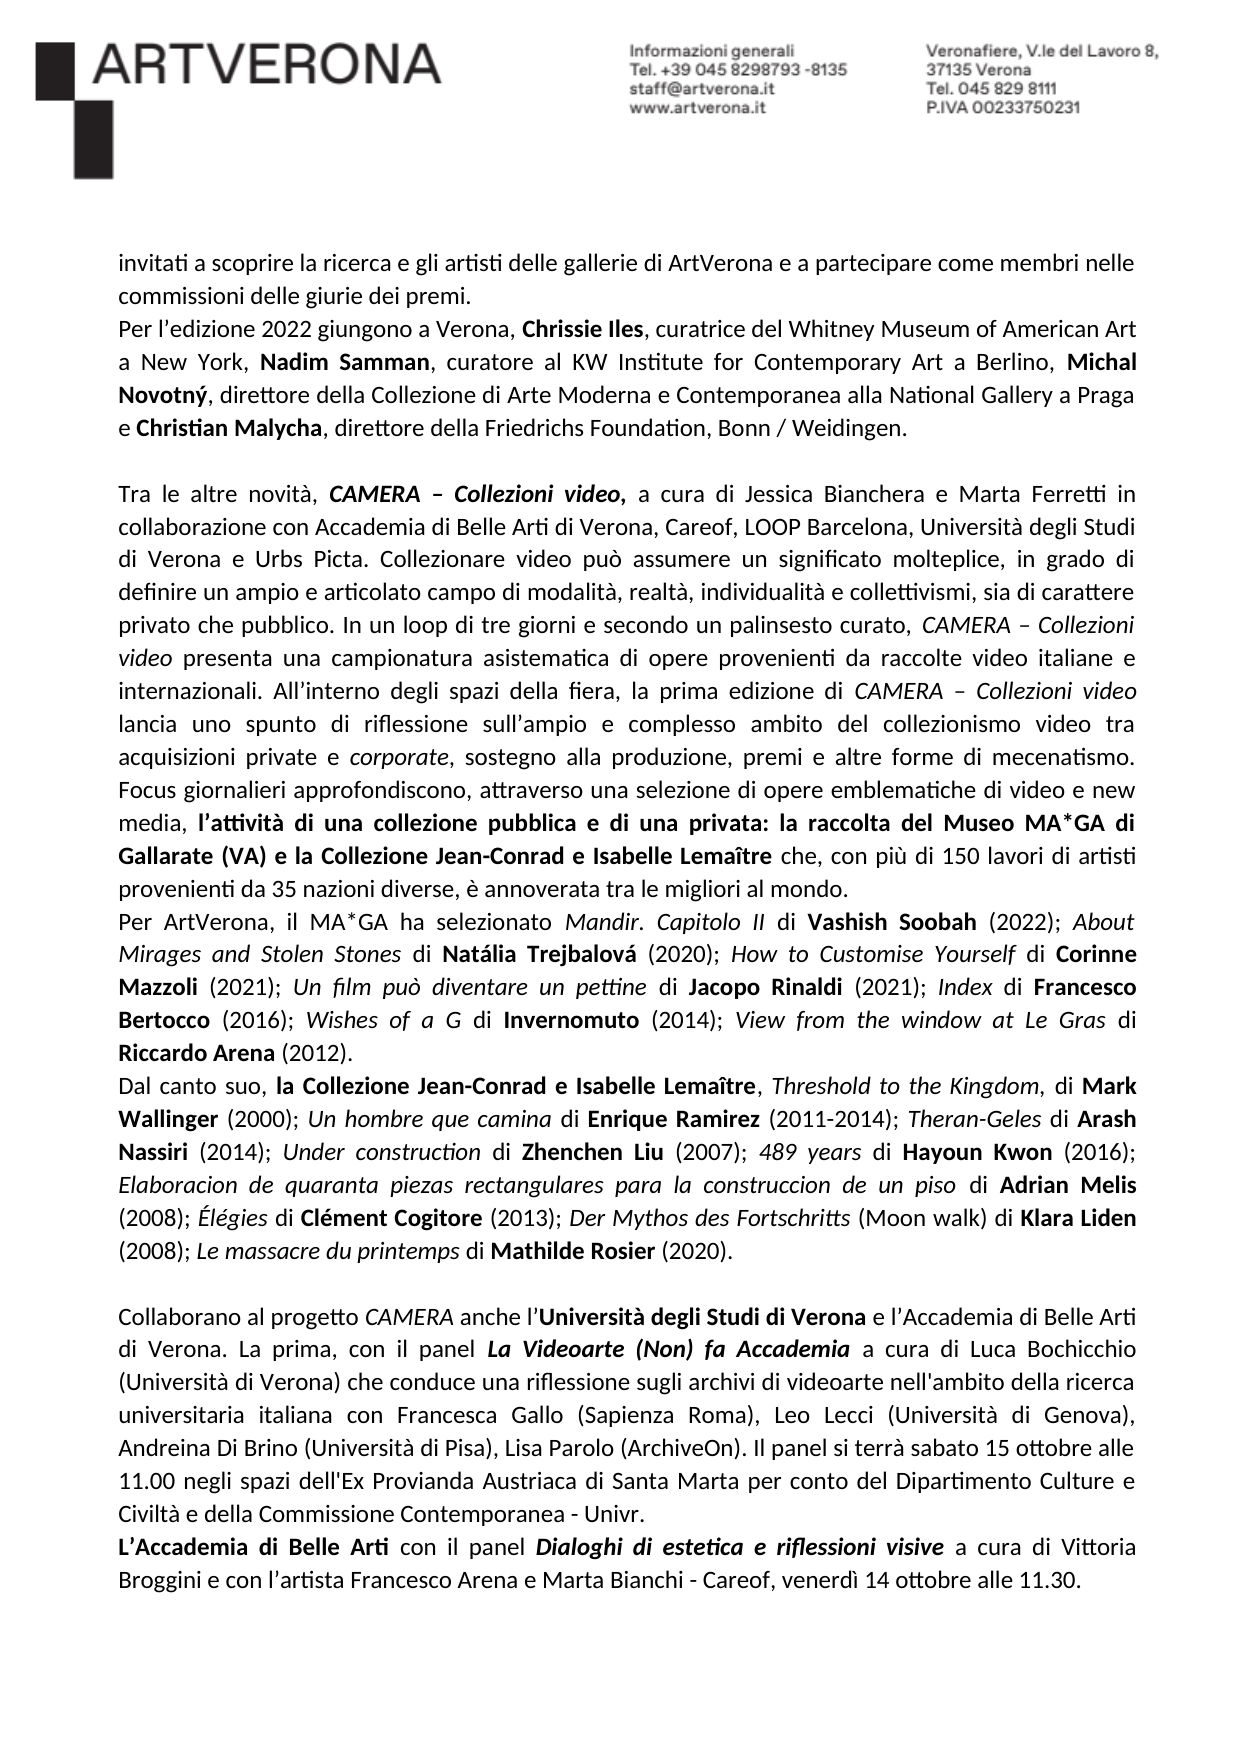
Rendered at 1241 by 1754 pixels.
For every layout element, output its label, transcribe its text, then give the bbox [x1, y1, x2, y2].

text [118, 148, 1137, 311]
text Per ArtVerona, il MA*GA ha selezionato Mandir. Capitolo II di Vashish Soobah (2022); About Mirages and Stolen Stones di Natália Trejbalová (2020); How to Customise Yourself di Corinne Mazzoli (2021); Un film può diventare un pettine di Jacopo Rinaldi (2021); Index di Francesco Bertocco (2016); Wishes of a G di Invernomuto (2014); View from the window at Le Gras di Riccardo Arena (2012). [118, 906, 1137, 1068]
text Dal canto suo, la Collezione Jean-Conrad e Isabelle Lemaître, Threshold to the Kingdom, di Mark Wallinger (2000); Un hombre que camina di Enrique Ramirez (2011-2014); Theran-Geles di Arash Nassiri (2014); Under construction di Zhenchen Liu (2007); 489 years di Hayoun Kwon (2016); Elaboracion de quaranta piezas rectangulares para la construccion de un piso di Adrian Melis (2008); Élégies di Clément Cogitore (2013); Der Mythos des Fortschritts (Moon walk) di Klara Liden (2008); Le massacre du printemps di Mathilde Rosier (2020). [118, 1070, 1137, 1265]
text Per l’edizione 2022 giungono a Verona, Chrissie Iles, curatrice del Whitney Museum of American Art a New York, Nadim Samman, curatore al KW Institute for Contemporary Art a Berlino, Michal Novotný, direttore della Collezione di Arte Moderna e Contemporanea alla National Gallery a Praga e Christian Malycha, direttore della Friedrichs Foundation, Bonn / Weidingen. [118, 313, 1137, 442]
text L’Accademia di Belle Arti con il panel Dialoghi di estetica e riflessioni visive a cura di Vittoria Broggini e con l’artista Francesco Arena e Marta Bianchi - Careof, venerdì 14 ottobre alle 11.30. [118, 1531, 1137, 1594]
text Collaborano al progetto CAMERA anche l’Università degli Studi di Verona e l’Accademia di Belle Arti di Verona. La prima, con il panel La Videoarte (Non) fa Accademia a cura di Luca Bochicchio (Università di Verona) che conduce una riflessione sugli archivi di videoarte nell'ambito della ricerca universitaria italiana con Francesca Gallo (Sapienza Roma), Leo Lecci (Università di Genova), Andreina Di Brino (Università di Pisa), Lisa Parolo (ArchiveOn). Il panel si terrà sabato 15 ottobre alle 11.00 negli spazi dell'Ex Provianda Austriaca di Santa Marta per conto del Dipartimento Culture e Civiltà e della Commissione Contemporanea - Univr. [118, 1301, 1137, 1529]
text Tra le altre novità, CAMERA – Collezioni video, a cura di Jessica Bianchera e Marta Ferretti in collaborazione con Accademia di Belle Arti di Verona, Careof, LOOP Barcelona, Università degli Studi di Verona e Urbs Picta. Collezionare video può assumere un significato molteplice, in grado di definire un ampio e articolato campo di modalità, realtà, individualità e collettivismi, sia di carattere privato che pubblico. In un loop di tre giorni e secondo un palinsesto curato, CAMERA – Collezioni video presenta una campionatura asistematica di opere provenienti da raccolte video italiane e internazionali. All’interno degli spazi della fiera, la prima edizione di CAMERA – Collezioni video lancia uno spunto di riflessione sull’ampio e complesso ambito del collezionismo video tra acquisizioni private e corporate, sostegno alla produzione, premi e altre forme di mecenatismo. Focus giornalieri approfondiscono, attraverso una selezione di opere emblematiche di video e new media, l’attività di una collezione pubblica e di una privata: la raccolta del Museo MA*GA di Gallarate (VA) e la Collezione Jean-Conrad e Isabelle Lemaître che, con più di 150 lavori di artisti provenienti da 35 nazioni diverse, è annoverata tra le migliori al mondo. [118, 478, 1137, 903]
